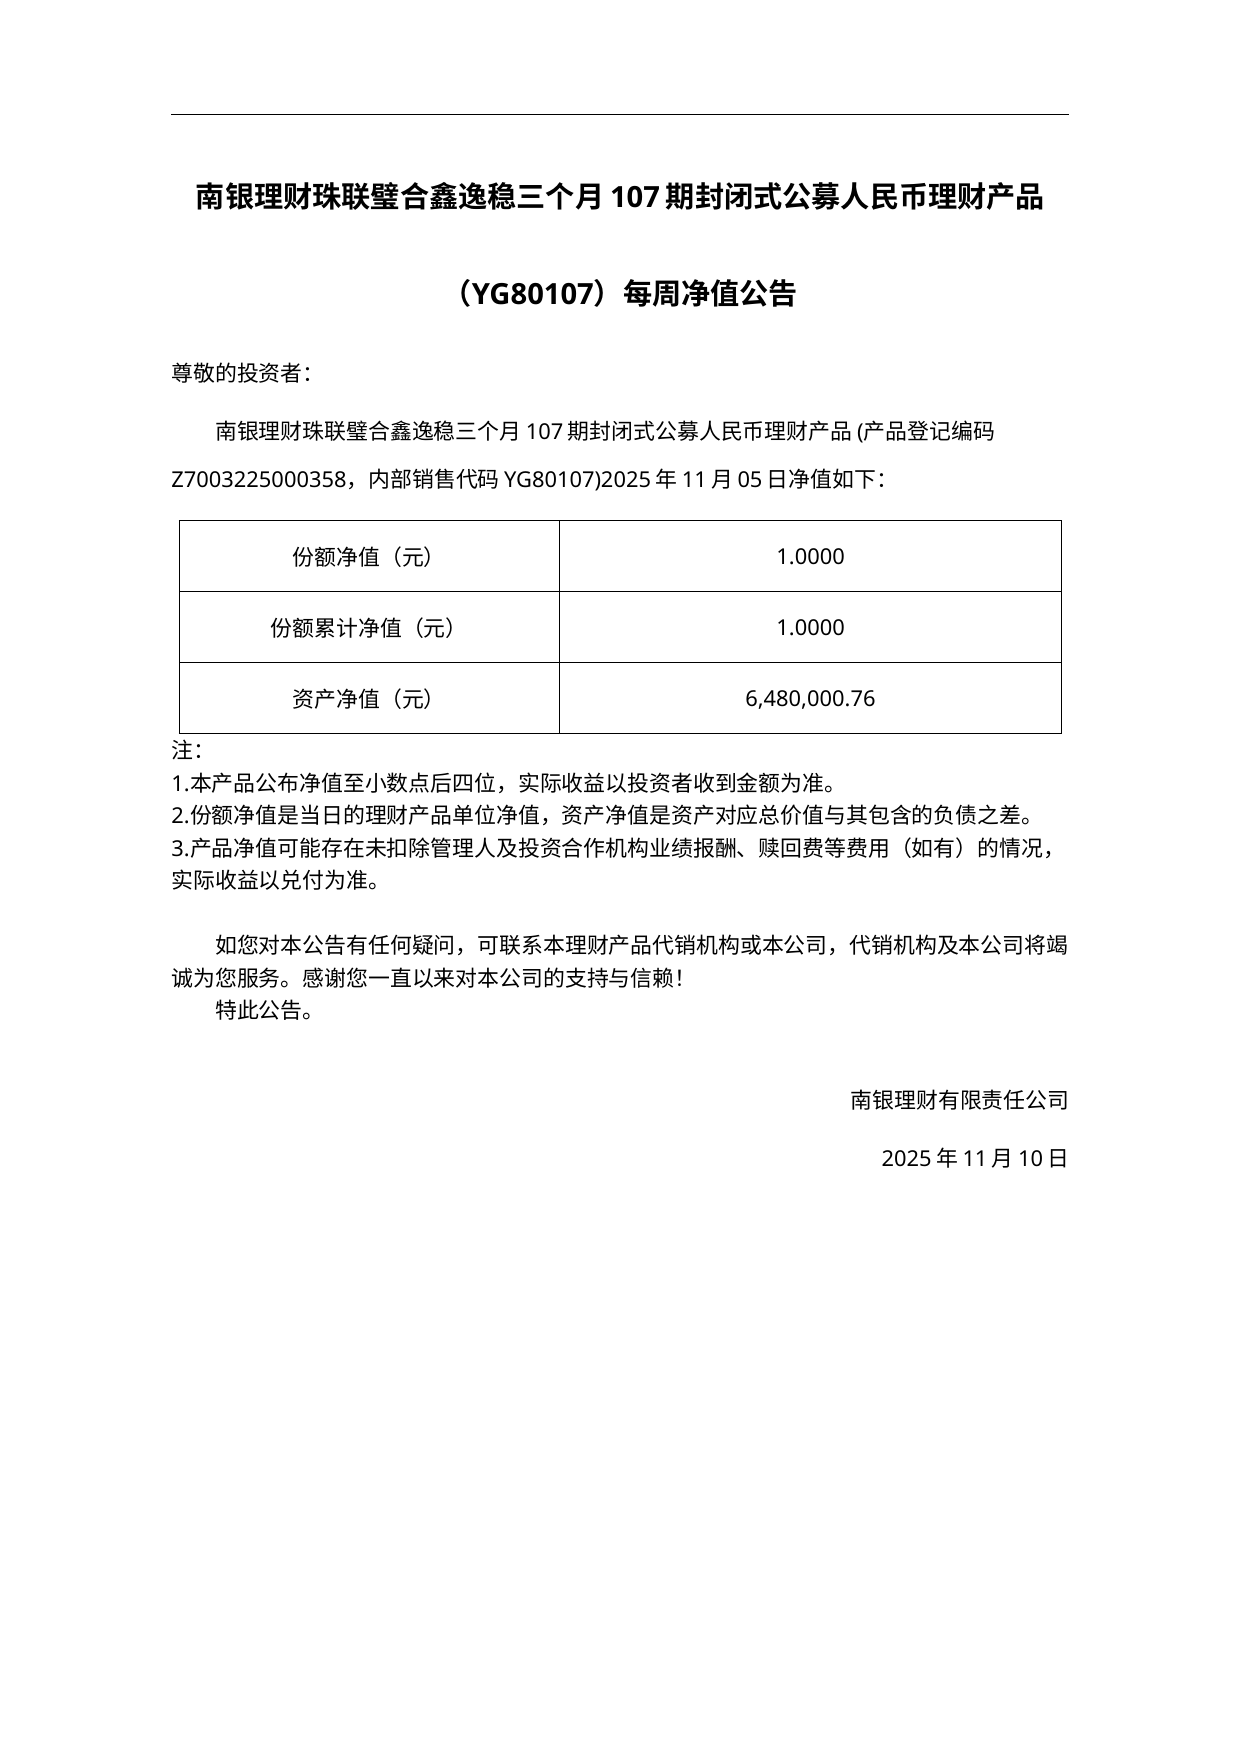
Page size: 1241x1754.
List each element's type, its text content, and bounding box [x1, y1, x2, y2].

text 3.产品净值可能存在未扣除管理人及投资合作机构业绩报酬、赎回费等费用（如有）的情况，实际收益以兑付为准。 [171, 830, 1069, 895]
table_cell 1.0000 [560, 592, 1061, 662]
table_cell 份额累计净值（元） [180, 592, 559, 662]
table_cell 6,480,000.76 [560, 663, 1061, 733]
text 2.份额净值是当日的理财产品单位净值，资产净值是资产对应总价值与其包含的负债之差。 [171, 798, 1069, 830]
text 注： [171, 733, 1069, 765]
text 如您对本公告有任何疑问，可联系本理财产品代销机构或本公司，代销机构及本公司将竭诚为您服务。感谢您一直以来对本公司的支持与信赖！ [171, 928, 1069, 993]
text 2025年11月10日 [171, 1140, 1069, 1173]
text 尊敬的投资者： [171, 355, 1069, 388]
text 南银理财珠联璧合鑫逸稳三个月107期封闭式公募人民币理财产品 (产品登记编码Z7003225000358，内部销售代码YG80107)2025年11月05日净值如下： [171, 413, 1069, 494]
text 南银理财有限责任公司 [171, 1082, 1069, 1115]
table_header 1.0000 [560, 521, 1061, 591]
text 南银理财珠联璧合鑫逸稳三个月107期封闭式公募人民币理财产品（YG80107）每周净值公告 [171, 162, 1069, 324]
text 1.本产品公布净值至小数点后四位，实际收益以投资者收到金额为准。 [171, 765, 1069, 798]
text 特此公告。 [171, 993, 1069, 1025]
table_cell 资产净值（元） [180, 663, 559, 733]
table_header 份额净值（元） [180, 521, 559, 591]
